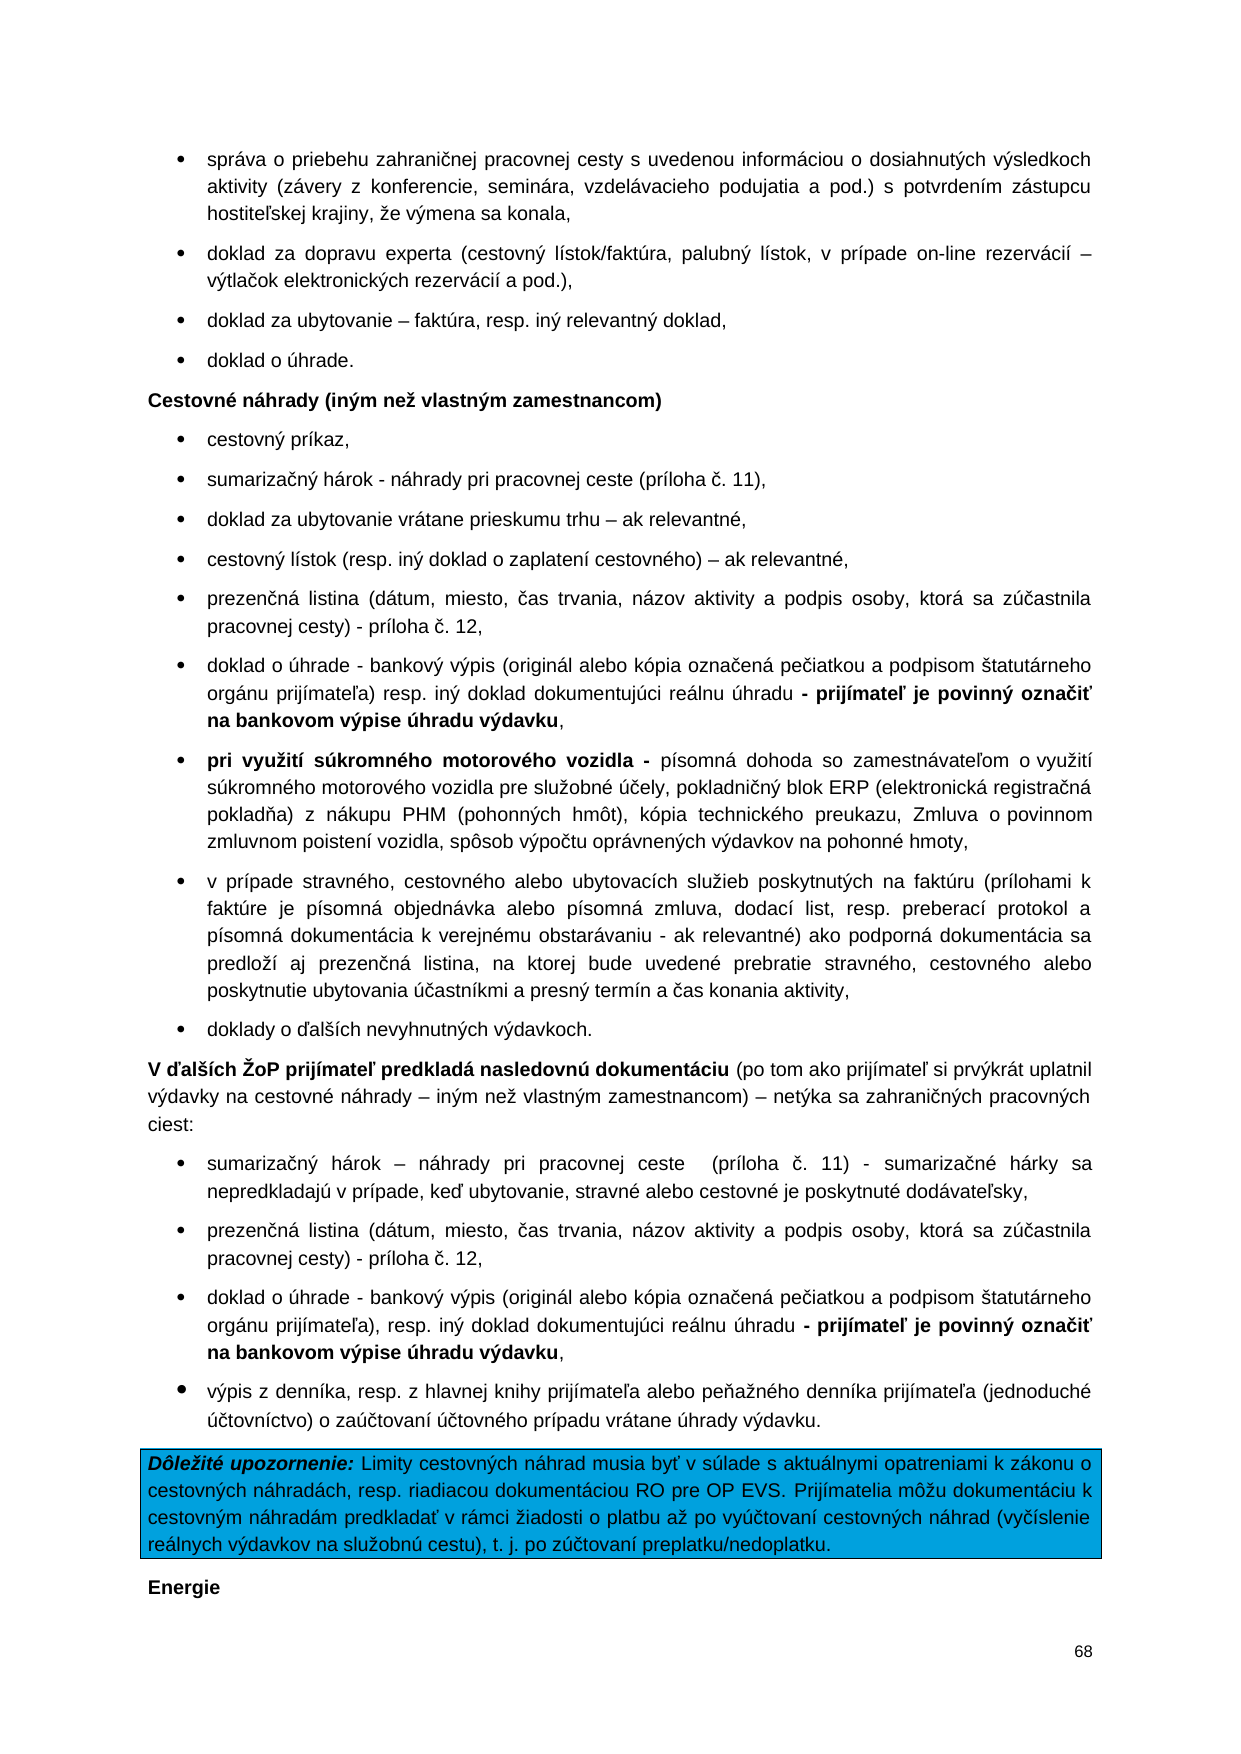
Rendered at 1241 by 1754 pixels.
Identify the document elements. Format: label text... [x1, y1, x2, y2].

list správa o priebehu zahraničnej pracovnej cesty s uvedenou informáciou o dosiahnutých výsledkoch aktivity (závery z konferencie, seminára, vzdelávacieho podujatia a pod.) s potvrdením zástupcu hostiteľskej krajiny, že výmena sa konala, [177, 148, 1092, 225]
list doklad o úhrade. [177, 349, 1092, 371]
text V ďalších ŽoP prijímateľ predkladá nasledovnú dokumentáciu (po tom ako prijímateľ si prvýkrát uplatnil výdavky na cestovné náhrady – iným než vlastným zamestnancom) – netýka sa zahraničných pracovných ciest: [148, 1058, 1092, 1135]
list doklad o úhrade - bankový výpis (originál alebo kópia označená pečiatkou a podpisom štatutárneho orgánu prijímateľa), resp. iný doklad dokumentujúci reálnu úhradu - prijímateľ je povinný označiť na bankovom výpise úhradu výdavku, [177, 1286, 1092, 1363]
list výpis z denníka, resp. z hlavnej knihy prijímateľa alebo peňažného denníka prijímateľa (jednoduché účtovníctvo) o zaúčtovaní účtovného prípadu vrátane úhrady výdavku. [177, 1380, 1092, 1431]
list doklad za ubytovanie – faktúra, resp. iný relevantný doklad, [177, 309, 1092, 332]
text Dôležité upozornenie: Limity cestovných náhrad musia byť v súlade s aktuálnymi opatreniami k zákonu o cestovných náhradách, resp. riadiacou dokumentáciou RO pre OP EVS. Prijímatelia môžu dokumentáciu k cestovným náhradám predkladať v rámci žiadosti o platbu až po vyúčtovaní cestovných náhrad (vyčíslenie reálnych výdavkov na služobnú cestu), t. j. po zúčtovaní preplatku/nedoplatku. [141, 1450, 1101, 1558]
list v prípade stravného, cestovného alebo ubytovacích služieb poskytnutých na faktúru (prílohami k faktúre je písomná objednávka alebo písomná zmluva, dodací list, resp. preberací protokol a písomná dokumentácia k verejnému obstarávaniu - ak relevantné) ako podporná dokumentácia sa predloží aj prezenčná listina, na ktorej bude uvedené prebratie stravného, cestovného alebo poskytnutie ubytovania účastníkmi a presný termín a čas konania aktivity, [177, 870, 1092, 1001]
list doklady o ďalších nevyhnutných výdavkoch. [177, 1018, 1092, 1041]
list cestovný lístok (resp. iný doklad o zaplatení cestovného) – ak relevantné, [177, 547, 1092, 570]
list sumarizačný hárok – náhrady pri pracovnej ceste (príloha č. 11) - sumarizačné hárky sa nepredkladajú v prípade, keď ubytovanie, stravné alebo cestovné je poskytnuté dodávateľsky, [177, 1152, 1092, 1202]
list sumarizačný hárok - náhrady pri pracovnej ceste (príloha č. 11), [177, 468, 1092, 491]
text Energie [148, 1576, 1092, 1599]
list doklad za dopravu experta (cestovný lístok/faktúra, palubný lístok, v prípade on-line rezervácií – výtlačok elektronických rezervácií a pod.), [177, 242, 1092, 292]
list doklad o úhrade - bankový výpis (originál alebo kópia označená pečiatkou a podpisom štatutárneho orgánu prijímateľa) resp. iný doklad dokumentujúci reálnu úhradu - prijímateľ je povinný označiť na bankovom výpise úhradu výdavku, [177, 654, 1092, 731]
list prezenčná listina (dátum, miesto, čas trvania, názov aktivity a podpis osoby, ktorá sa zúčastnila pracovnej cesty) - príloha č. 12, [177, 1219, 1092, 1269]
list prezenčná listina (dátum, miesto, čas trvania, názov aktivity a podpis osoby, ktorá sa zúčastnila pracovnej cesty) - príloha č. 12, [177, 587, 1092, 637]
list pri využití súkromného motorového vozidla - písomná dohoda so zamestnávateľom o využití súkromného motorového vozidla pre služobné účely, pokladničný blok ERP (elektronická registračná pokladňa) z nákupu PHM (pohonných hmôt), kópia technického preukazu, Zmluva o povinnom zmluvnom poistení vozidla, spôsob výpočtu oprávnených výdavkov na pohonné hmoty, [177, 748, 1092, 853]
text Cestovné náhrady (iným než vlastným zamestnancom) [148, 388, 1092, 411]
list cestovný príkaz, [177, 428, 1092, 451]
list doklad za ubytovanie vrátane prieskumu trhu – ak relevantné, [177, 508, 1092, 531]
